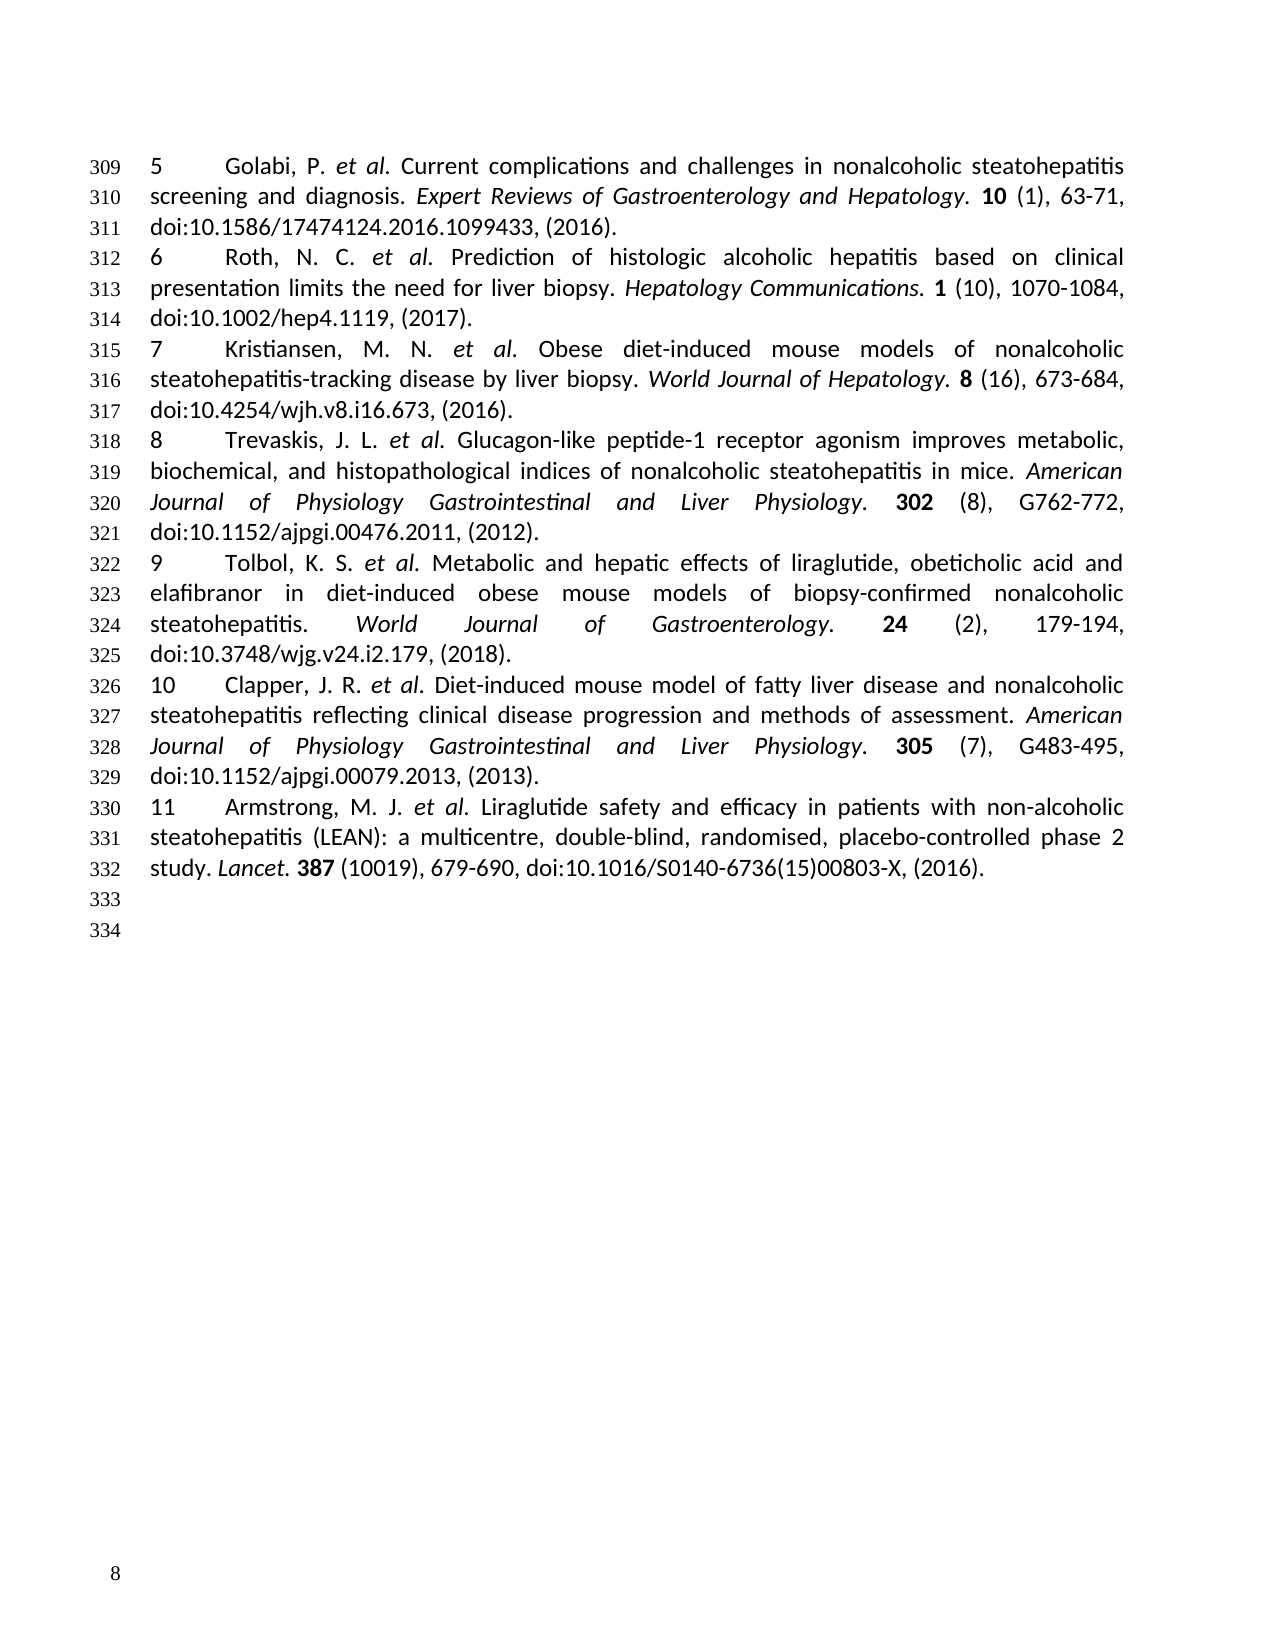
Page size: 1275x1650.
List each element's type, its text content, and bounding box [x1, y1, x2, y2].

text 5 Golabi, P. et al. Current complications and challenges in nonalcoholic steatohepatitis screening and diagnosis. Expert Reviews of Gastroenterology and Hepatology. 10 (1), 63-71, doi:10.1586/17474124.2016.1099433, (2016). [150, 150, 1125, 242]
text 8 Trevaskis, J. L. et al. Glucagon-like peptide-1 receptor agonism improves metabolic, biochemical, and histopathological indices of nonalcoholic steatohepatitis in mice. American Journal of Physiology Gastrointestinal and Liver Physiology. 302 (8), G762-772, doi:10.1152/ajpgi.00476.2011, (2012). [150, 425, 1125, 547]
text 11 Armstrong, M. J. et al. Liraglutide safety and efficacy in patients with non-alcoholic steatohepatitis (LEAN): a multicentre, double-blind, randomised, placebo-controlled phase 2 study. Lancet. 387 (10019), 679-690, doi:10.1016/S0140-6736(15)00803-X, (2016). [150, 791, 1125, 882]
text 10 Clapper, J. R. et al. Diet-induced mouse model of fatty liver disease and nonalcoholic steatohepatitis reflecting clinical disease progression and methods of assessment. American Journal of Physiology Gastrointestinal and Liver Physiology. 305 (7), G483-495, doi:10.1152/ajpgi.00079.2013, (2013). [150, 669, 1125, 791]
text 7 Kristiansen, M. N. et al. Obese diet-induced mouse models of nonalcoholic steatohepatitis-tracking disease by liver biopsy. World Journal of Hepatology. 8 (16), 673-684, doi:10.4254/wjh.v8.i16.673, (2016). [150, 333, 1125, 425]
text 9 Tolbol, K. S. et al. Metabolic and hepatic effects of liraglutide, obeticholic acid and elafibranor in diet-induced obese mouse models of biopsy-confirmed nonalcoholic steatohepatitis. World Journal of Gastroenterology. 24 (2), 179-194, doi:10.3748/wjg.v24.i2.179, (2018). [150, 547, 1125, 669]
text 6 Roth, N. C. et al. Prediction of histologic alcoholic hepatitis based on clinical presentation limits the need for liver biopsy. Hepatology Communications. 1 (10), 1070-1084, doi:10.1002/hep4.1119, (2017). [150, 242, 1125, 333]
